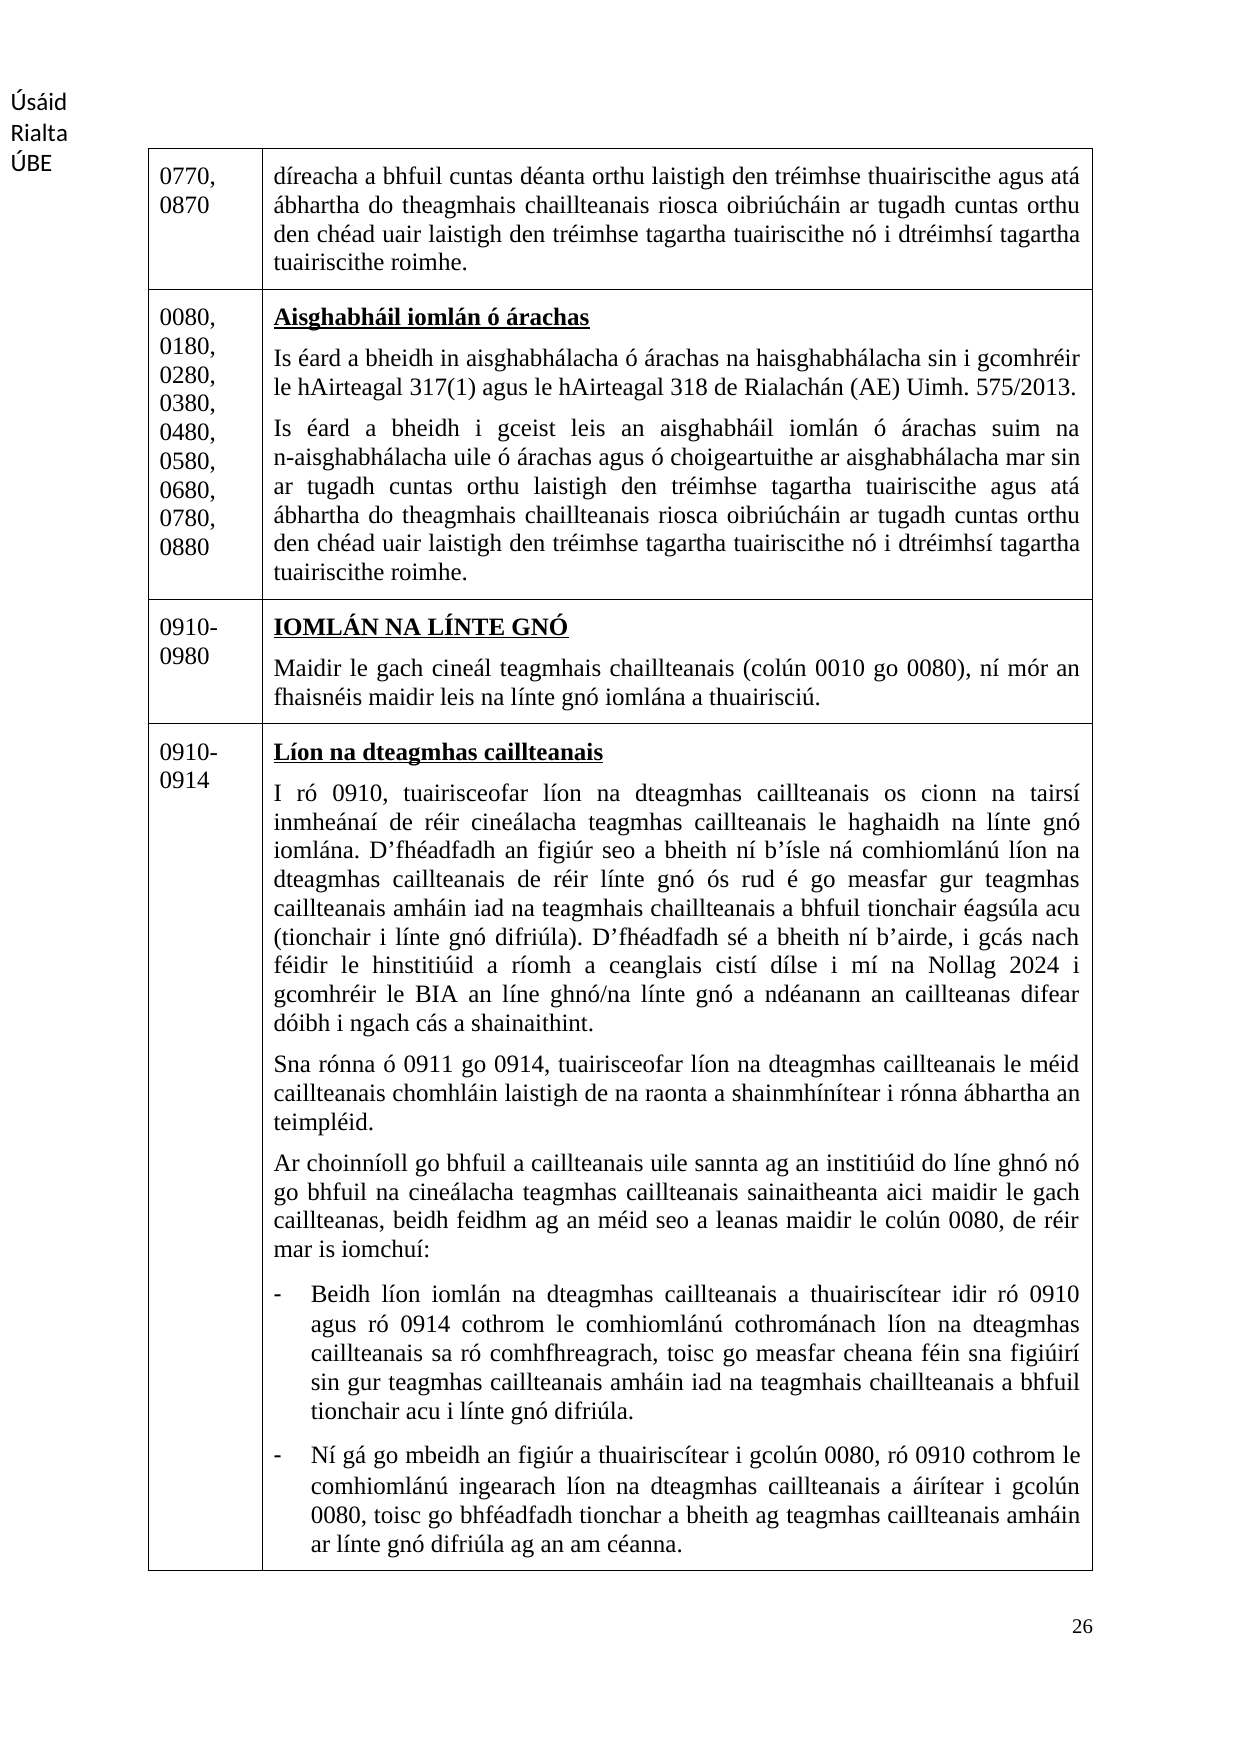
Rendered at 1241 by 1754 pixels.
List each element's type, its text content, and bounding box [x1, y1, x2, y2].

table_cell 0910-0980 [149, 600, 262, 723]
table_cell Aisghabháil iomlán ó árachas Is éard a bheidh in aisghabhálacha ó árachas na haisghabhálacha sin i gcomhréir le hAirteagal 317(1) agus le hAirteagal 318 de Rialachán (AE) Uimh. 575/2013. Is éard a bheidh i gceist leis an aisghabháil iomlán ó árachas suim na n‑aisghabhálacha uile ó árachas agus ó choigeartuithe ar aisghabhálacha mar sin ar tugadh cuntas orthu laistigh den tréimhse tagartha tuairiscithe agus atá ábhartha do theagmhais chaillteanais riosca oibriúcháin ar tugadh cuntas orthu den chéad uair laistigh den tréimhse tagartha tuairiscithe nó i dtréimhsí tagartha tuairiscithe roimhe. [263, 290, 1092, 598]
table_cell 0910-0914 [149, 724, 262, 1570]
table_cell Líon na dteagmhas caillteanais I ró 0910, tuairisceofar líon na dteagmhas caillteanais os cionn na tairsí inmheánaí de réir cineálacha teagmhas caillteanais le haghaidh na línte gnó iomlána. D’fhéadfadh an figiúr seo a bheith ní b’ísle ná comhiomlánú líon na dteagmhas caillteanais de réir línte gnó ós rud é go measfar gur teagmhas caillteanais amháin iad na teagmhais chaillteanais a bhfuil tionchair éagsúla acu (tionchair i línte gnó difriúla). D’fhéadfadh sé a bheith ní b’airde, i gcás nach féidir le hinstitiúid a ríomh a ceanglais cistí dílse i mí na Nollag 2024 i gcomhréir le BIA an líne ghnó/na línte gnó a ndéanann an caillteanas difear dóibh i ngach cás a shainaithint. Sna rónna ó 0911 go 0914, tuairisceofar líon na dteagmhas caillteanais le méid caillteanais chomhláin laistigh de na raonta a shainmhínítear i rónna ábhartha an teimpléid. Ar choinníoll go bhfuil a caillteanais uile sannta ag an institiúid do líne ghnó nó go bhfuil na cineálacha teagmhas caillteanais sainaitheanta aici maidir le gach caillteanas, beidh feidhm ag an méid seo a leanas maidir le colún 0080, de réir mar is iomchuí: Beidh líon iomlán na dteagmhas caillteanais a thuairiscítear idir ró 0910 agus ró 0914 cothrom le comhiomlánú cothrománach líon na dteagmhas caillteanais sa ró comhfhreagrach, toisc go measfar cheana féin sna figiúirí sin gur teagmhas caillteanais amháin iad na teagmhais chaillteanais a bhfuil tionchair acu i línte gnó difriúla. Ní gá go mbeidh an figiúr a thuairiscítear i gcolún 0080, ró 0910 cothrom le comhiomlánú ingearach líon na dteagmhas caillteanais a áirítear i gcolún 0080, toisc go bhféadfadh tionchar a bheith ag teagmhas caillteanais amháin ar línte gnó difriúla ag an am céanna. [263, 724, 1092, 1570]
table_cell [263, 149, 1092, 289]
table_cell IOMLÁN NA LÍNTE GNÓ Maidir le gach cineál teagmhais chaillteanais (colún 0010 go 0080), ní mór an fhaisnéis maidir leis na línte gnó iomlána a thuairisciú. [263, 600, 1092, 723]
table_cell 0080, 0180, 0280, 0380, 0480, 0580, 0680, 0780, 0880 [149, 290, 262, 598]
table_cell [149, 149, 262, 289]
